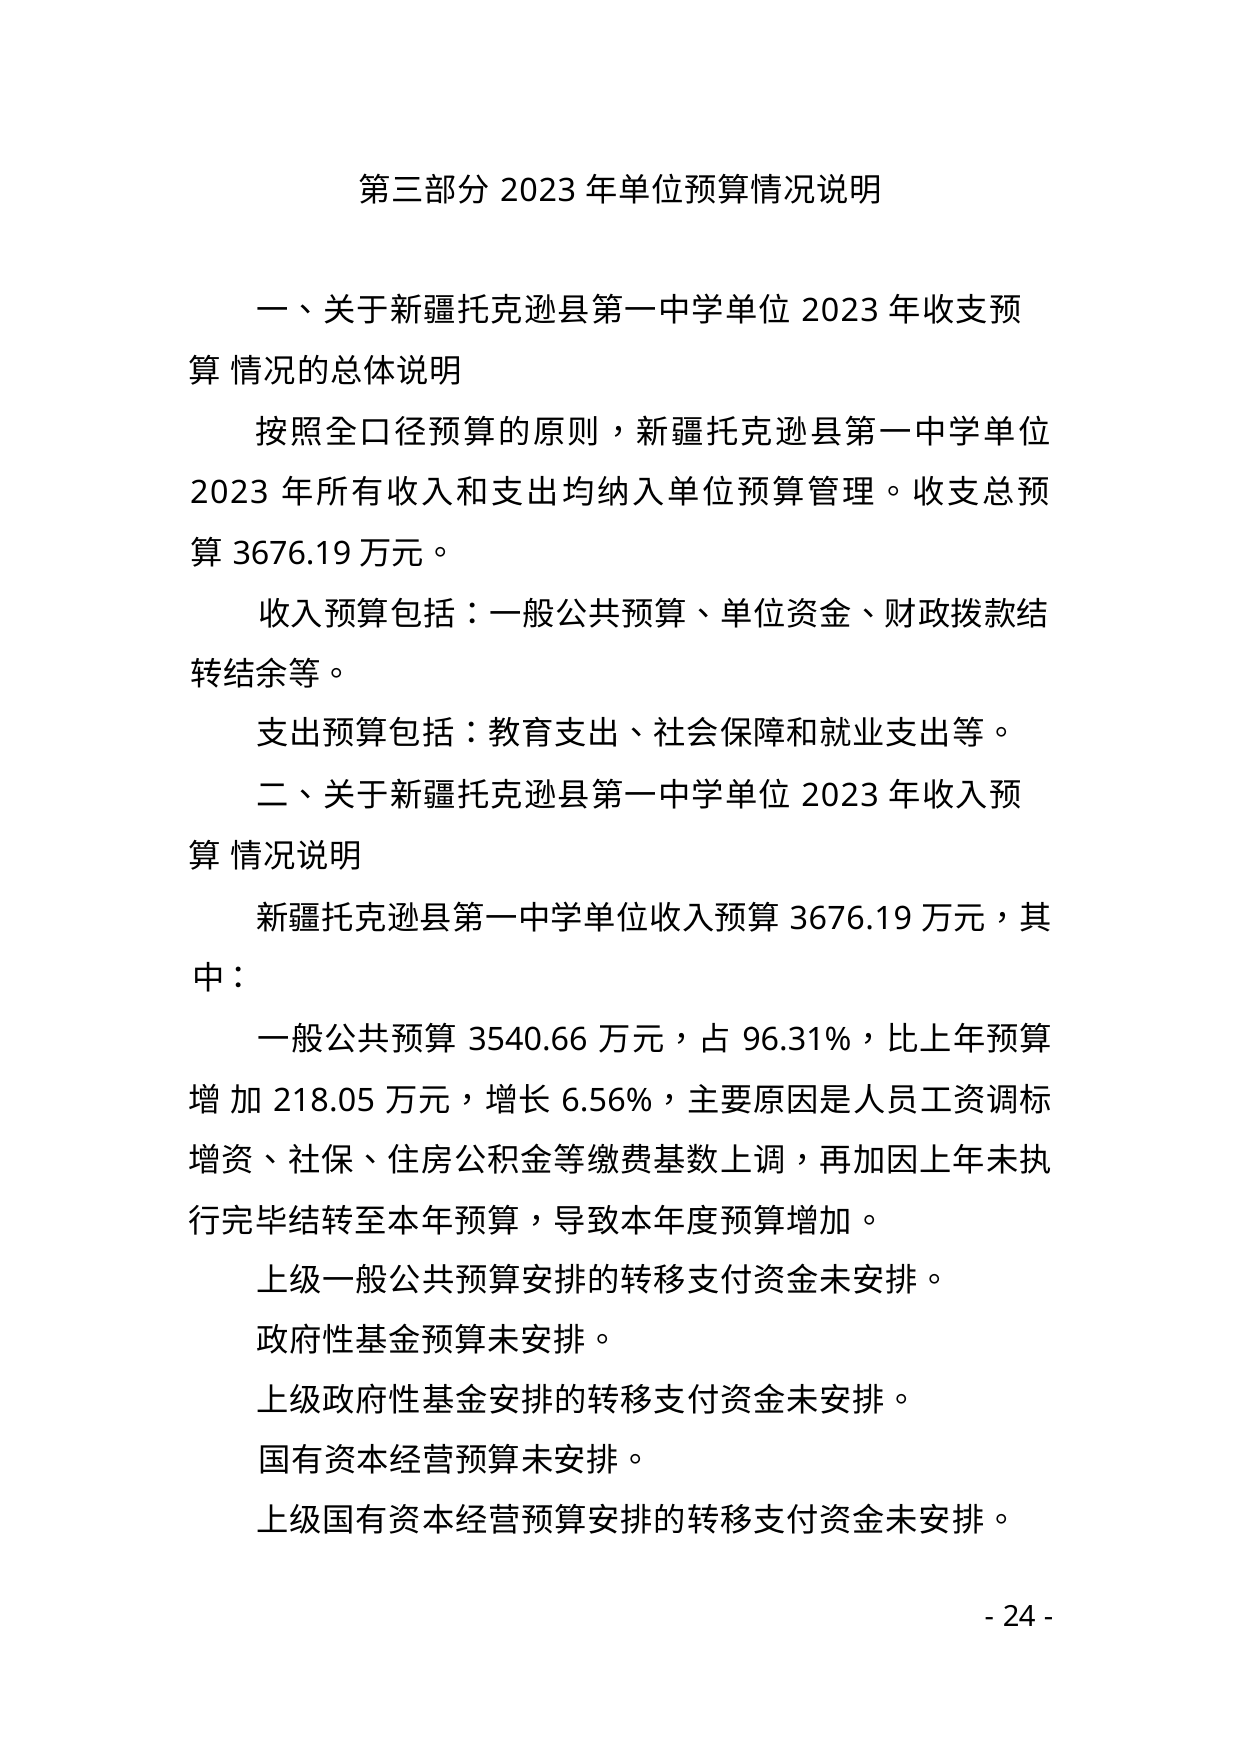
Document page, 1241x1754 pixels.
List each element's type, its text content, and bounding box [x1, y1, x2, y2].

text 第三部分 2023 年单位预算情况说明 [359, 168, 1054, 209]
text 收入预算包括：一般公共预算、单位资金、财政拨款结 转结余等。 [190, 591, 1053, 695]
text 上级政府性基金安排的转移支付资金未安排。 [256, 1379, 1054, 1419]
text 上级国有资本经营预算安排的转移支付资金未安排。 [256, 1499, 1054, 1539]
text 政府性基金预算未安排。 [256, 1319, 1054, 1359]
text 国有资本经营预算未安排。 [258, 1439, 1054, 1479]
text 上级一般公共预算安排的转移支付资金未安排。 [256, 1259, 1054, 1299]
text 二、关于新疆托克逊县第一中学单位 2023 年收入预算 情况说明 [189, 772, 1053, 877]
text 支出预算包括：教育支出、社会保障和就业支出等。 [256, 712, 1054, 752]
text 一般公共预算 3540.66 万元，占 96.31%，比上年预算增 加 218.05 万元，增长 6.56%，主要原因是人员工资调标 增资、社保、住房公积金等缴费基数上调，再加因上年未执 行完毕结转至本年预算，导致本年度预算增加。 [188, 1016, 1053, 1242]
text 一、关于新疆托克逊县第一中学单位 2023 年收支预算 情况的总体说明 [189, 286, 1053, 391]
text 按照全口径预算的原则，新疆托克逊县第一中学单位 2023 年所有收入和支出均纳入单位预算管理。收支总预算 3676.19 万元。 [190, 409, 1053, 574]
text 新疆托克逊县第一中学单位收入预算 3676.19 万元，其 中： [192, 894, 1053, 999]
